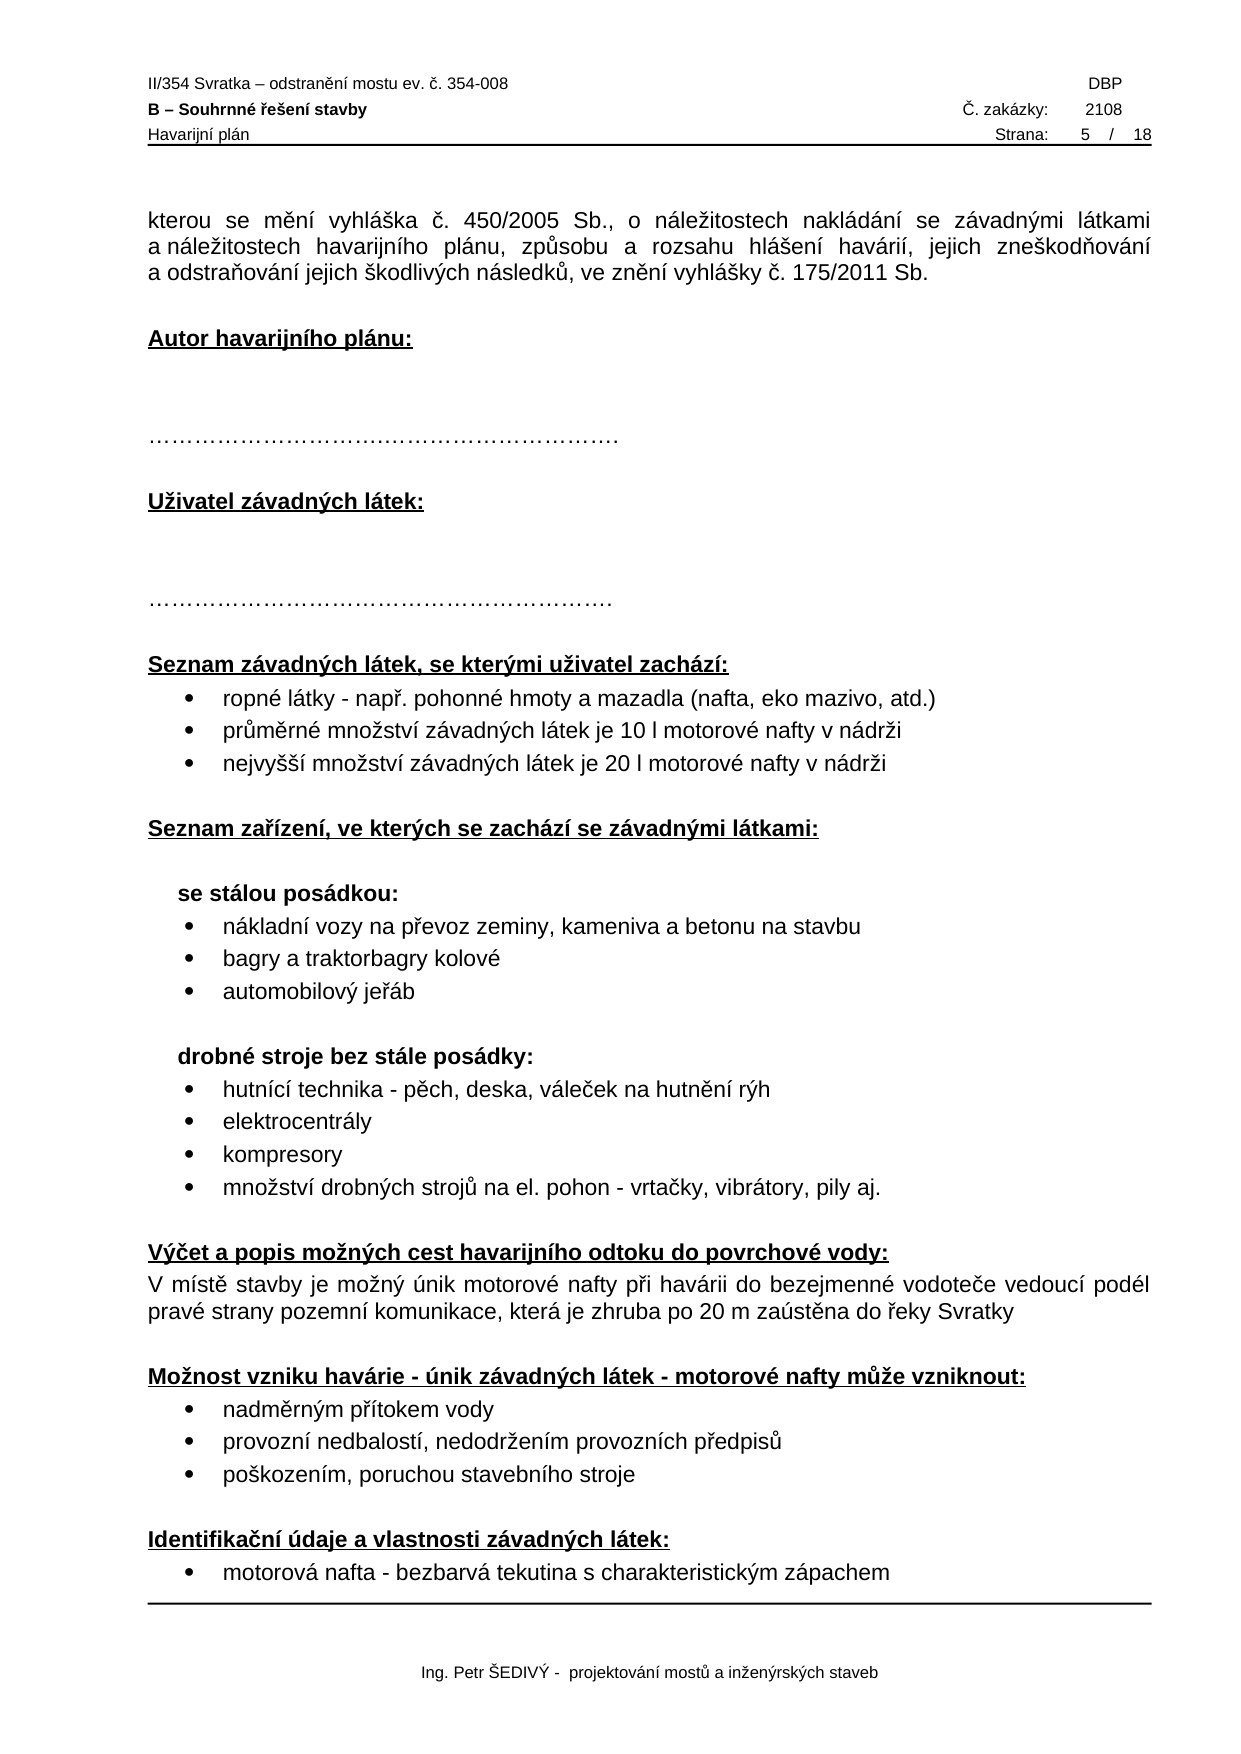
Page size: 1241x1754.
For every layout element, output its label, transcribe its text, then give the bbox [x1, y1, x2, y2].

text Seznam závadných látek, se kterými uživatel zachází: [148, 651, 1152, 677]
list průměrné množství závadných látek je 10 l motorové nafty v nádrži [185, 717, 1152, 743]
list nejvyšší množství závadných látek je 20 l motorové nafty v nádrži [185, 750, 1152, 776]
text Možnost vzniku havárie - únik závadných látek - motorové nafty může vzniknout: [148, 1363, 1152, 1389]
text ………………………….…………………………. [148, 422, 1152, 449]
text ……………………………………………………. [148, 585, 1152, 612]
list provozní nedbalostí, nedodržením provozních předpisů [185, 1428, 1152, 1454]
text Výčet a popis možných cest havarijního odtoku do povrchové vody: [148, 1239, 1152, 1265]
text drobné stroje bez stále posádky: [177, 1043, 1152, 1069]
list elektrocentrály [185, 1108, 1152, 1135]
list nákladní vozy na převoz zeminy, kameniva a betonu na stavbu [185, 913, 1152, 939]
list bagry a traktorbagry kolové [185, 945, 1152, 972]
list ropné látky ‐ např. pohonné hmoty a mazadla (nafta, eko mazivo, atd.) [185, 683, 1152, 711]
text Uživatel závadných látek: [148, 488, 1152, 514]
text V místě stavby je možný únik motorové nafty při havárii do bezejmenné vodoteče vedoucí podél pravé strany pozemní komunikace, která je zhruba po 20 m zaústěna do řeky Svratky [148, 1271, 1152, 1324]
list nadměrným přítokem vody [185, 1396, 1152, 1422]
text Identifikační údaje a vlastnosti závadných látek: [148, 1526, 1152, 1552]
text Seznam zařízení, ve kterých se zachází se závadnými látkami: [148, 815, 1152, 841]
list automobilový jeřáb [185, 978, 1152, 1004]
text se stálou posádkou: [177, 880, 1152, 906]
list motorová nafta - bezbarvá tekutina s charakteristickým zápachem [185, 1558, 1152, 1585]
list kompresory [185, 1141, 1152, 1167]
text Autor havarijního plánu: [148, 324, 1152, 351]
list hutnící technika - pěch, deska, váleček na hutnění rýh [185, 1076, 1152, 1102]
list poškozením, poruchou stavebního stroje [185, 1461, 1152, 1487]
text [148, 207, 1152, 286]
list množství drobných strojů na el. pohon - vrtačky, vibrátory, pily aj. [185, 1173, 1152, 1200]
